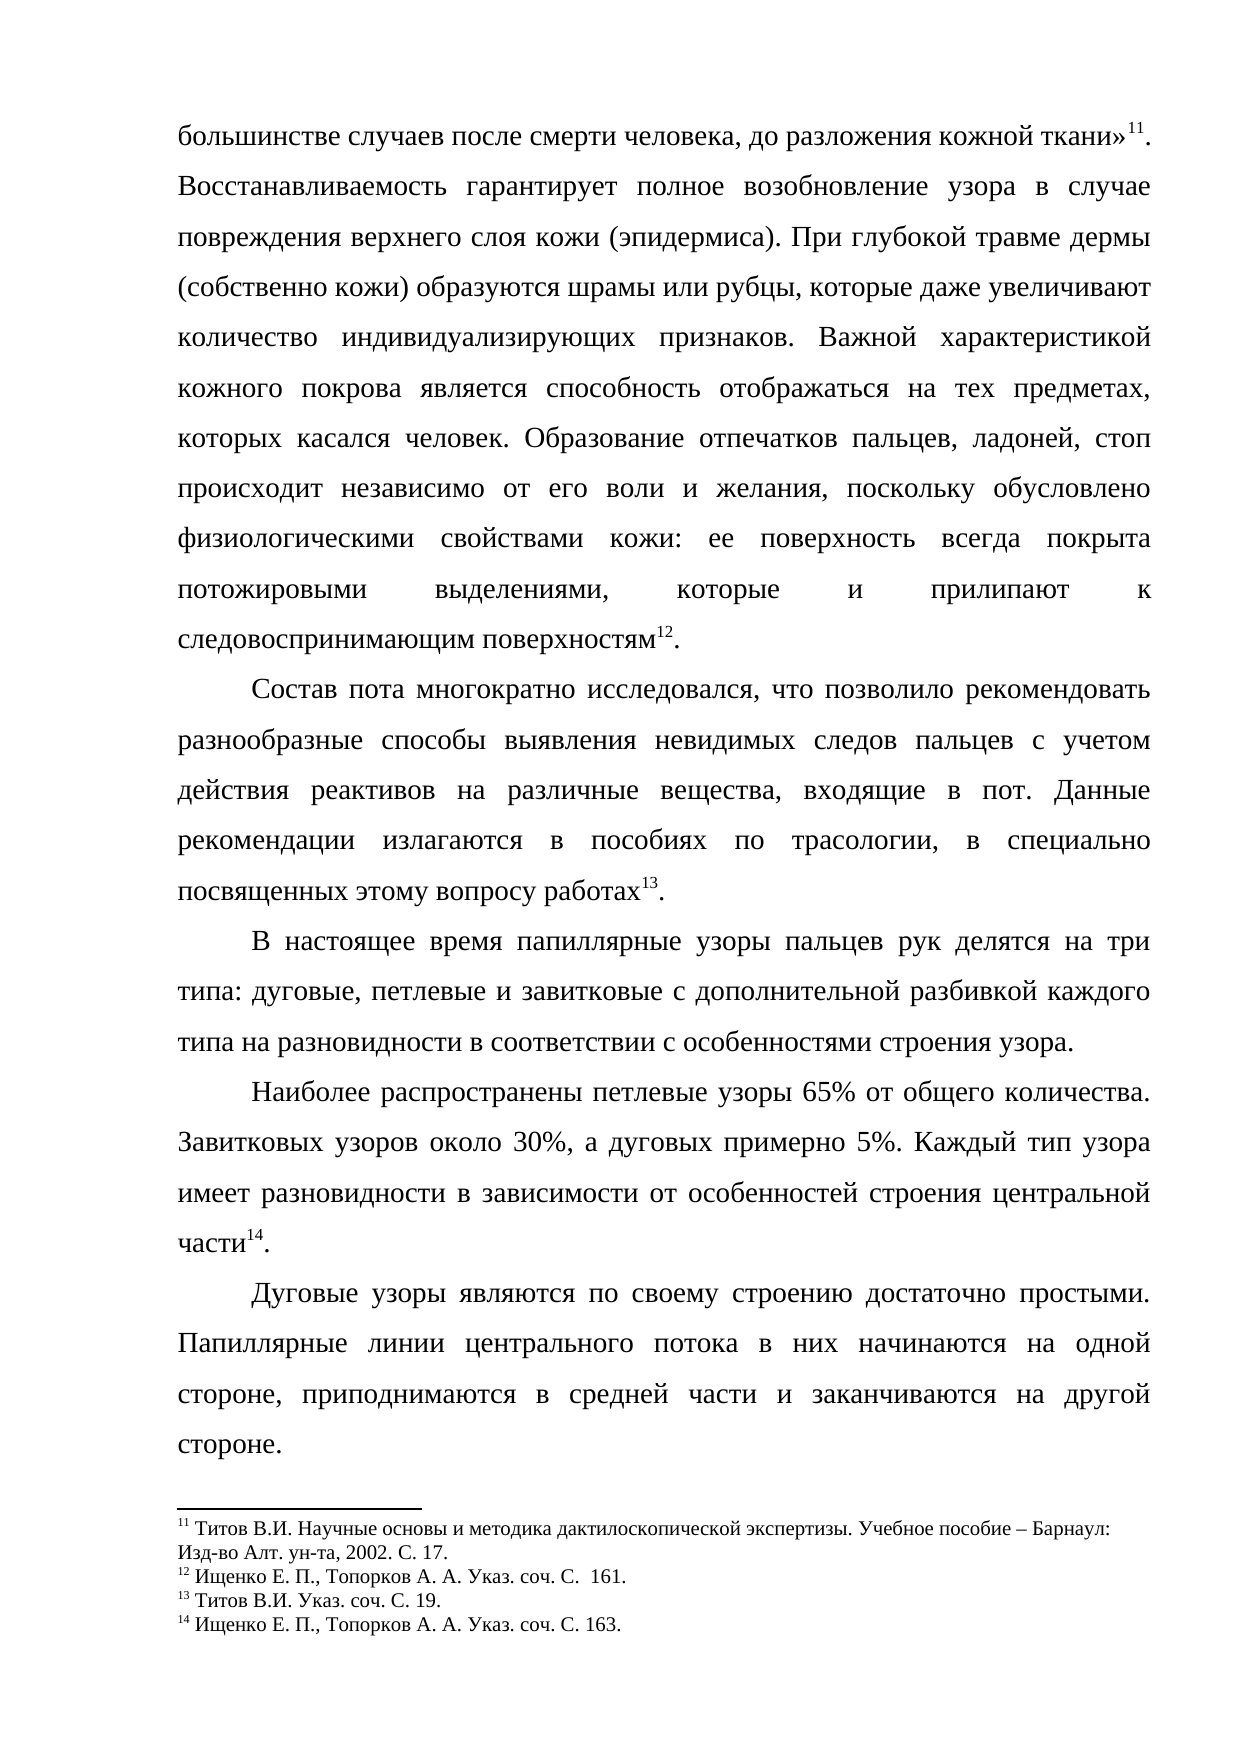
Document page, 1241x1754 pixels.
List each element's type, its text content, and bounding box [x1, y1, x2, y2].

text Наиболее распространены петлевые узоры 65% от общего количества. Завитковых узоров около 30%, а дуговых примерно 5%. Каждый тип узора имеет разновидности в зависимости от особенностей строения центральной части. [177, 1074, 1152, 1258]
text В настоящее время папиллярные узоры пальцев рук делятся на три типа: дуговые, петлевые и завитковые с дополнительной разбивкой каждого типа на разновидности в соответствии с особенностями строения узора. [177, 923, 1152, 1057]
text Дуговые узоры являются по своему строению достаточно простыми. Папиллярные линии центрального потока в них начинаются на одной стороне, приподнимаются в средней части и заканчиваются на другой стороне. [177, 1275, 1152, 1460]
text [177, 118, 1152, 655]
text Состав пота многократно исследовался, что позволило рекомендовать разнообразные способы выявления невидимых следов пальцев с учетом действия реактивов на различные вещества, входящие в пот. Данные рекомендации излагаются в пособиях по трасологии, в специально посвященных этому вопросу работах. [177, 672, 1152, 906]
